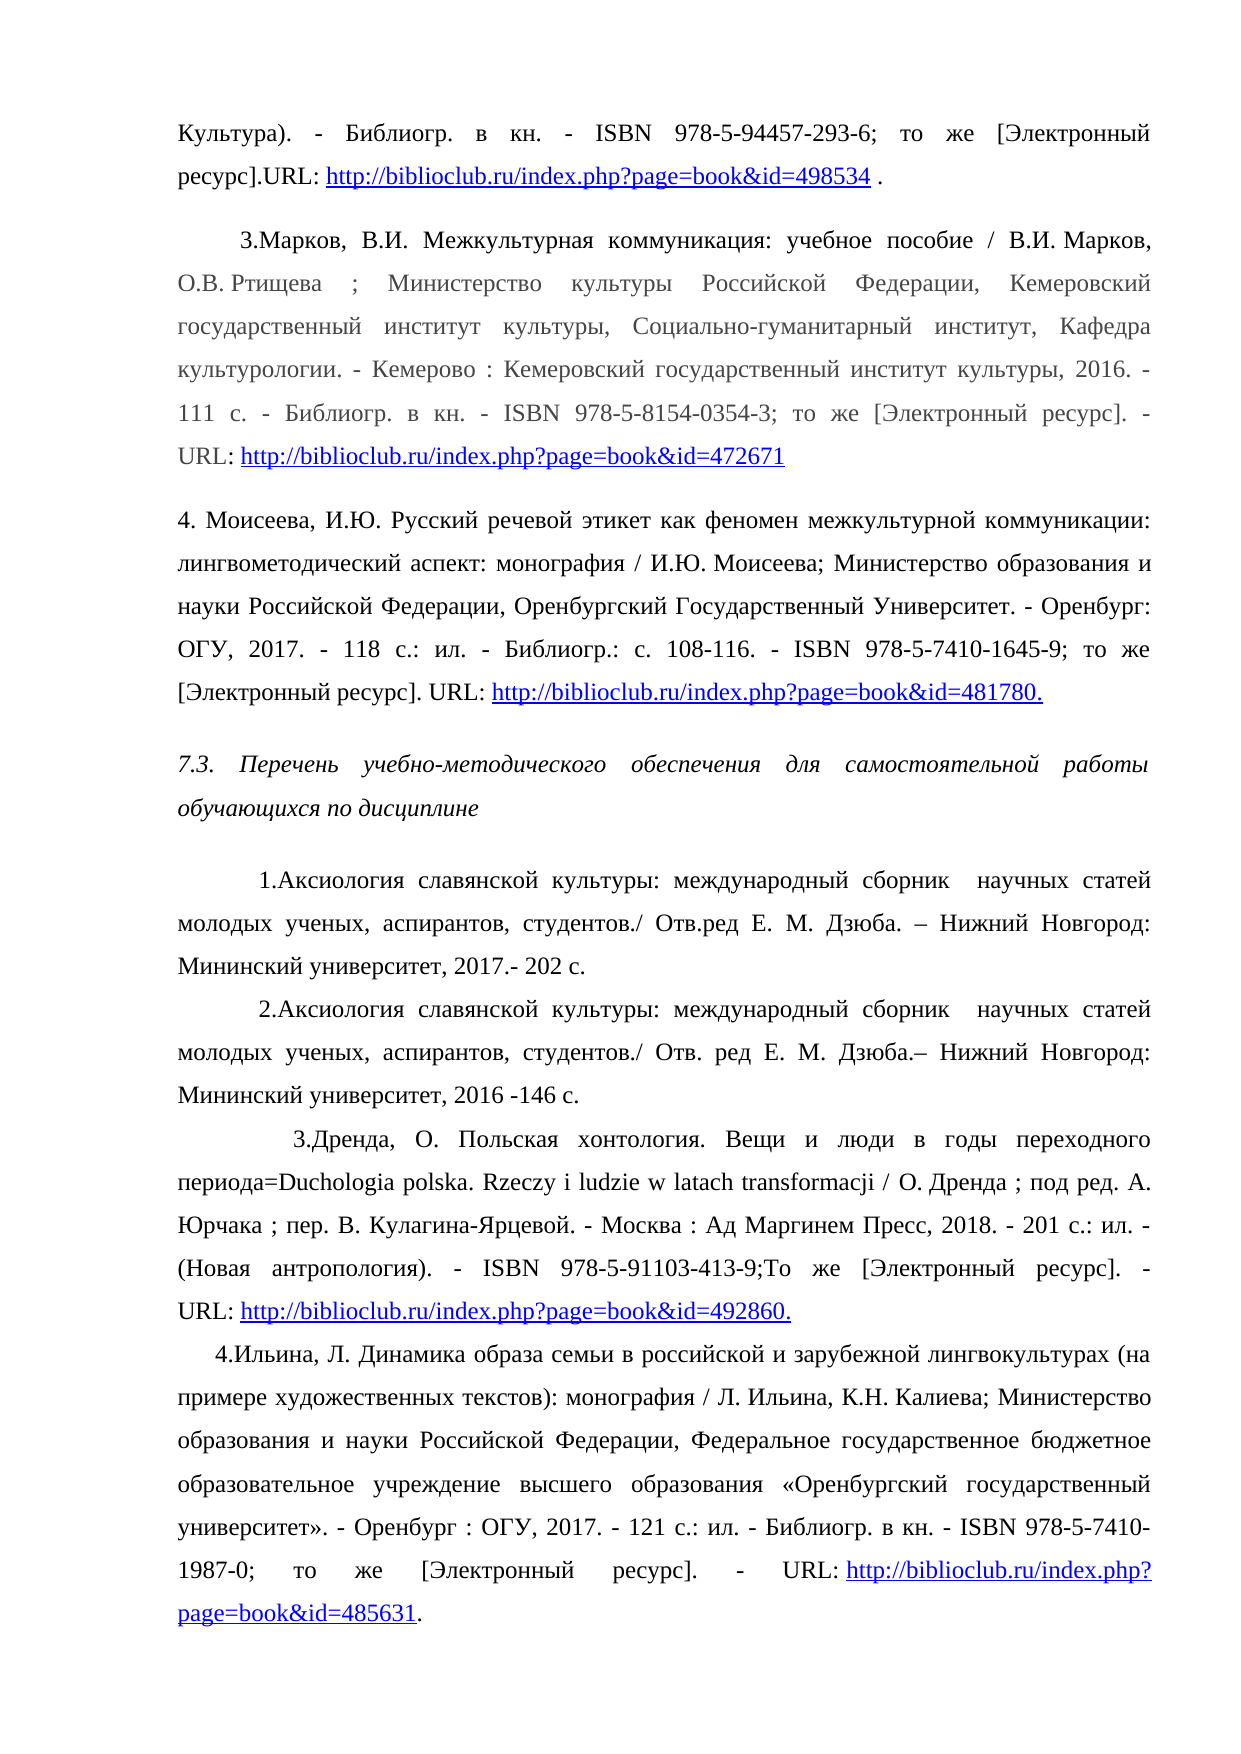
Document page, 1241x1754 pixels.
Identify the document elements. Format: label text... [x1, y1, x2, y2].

text 4. Моисеева, И.Ю. Русский речевой этикет как феномен межкультурной коммуникации: лингвометодический аспект: монография / И.Ю. Моисеева; Министерство образования и науки Российской Федерации, Оренбургский Государственный Университет. - Оренбург: ОГУ, 2017. - 118 с.: ил. - Библиогр.: с. 108-116. - ISBN 978-5-7410-1645-9; то же [Электронный ресурс]. URL: http://biblioclub.ru/index.php?page=book&id=481780. [177, 505, 1152, 706]
text 7.3. Перечень учебно-методического обеспечения для самостоятельной работы обучающихся по дисциплине [177, 749, 1152, 821]
text 2.Аксиология славянской культуры: международный сборник научных статей молодых ученых, аспирантов, студентов./ Отв. ред Е. М. Дзюба.– Нижний Новгород: Мининский университет, 2016 -146 с. [177, 994, 1152, 1109]
text 1.Аксиология славянской культуры: международный сборник научных статей молодых ученых, аспирантов, студентов./ Отв.ред Е. М. Дзюба. – Нижний Новгород: Мининский университет, 2017.- 202 с. [177, 865, 1152, 980]
text 3.Марков, В.И. Межкультурная коммуникация: учебное пособие / В.И. Марков, О.В. Ртищева ; Министерство культуры Российской Федерации, Кемеровский государственный институт культуры, Социально-гуманитарный институт, Кафедра культурологии. - Кемерово : Кемеровский государственный институт культуры, 2016. - 111 с. - Библиогр. в кн. - ISBN 978-5-8154-0354-3; то же [Электронный ресурс]. - URL: http://biblioclub.ru/index.php?page=book&id=472671 [177, 225, 1152, 469]
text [177, 118, 1152, 190]
text 3.Дренда, О. Польская хонтология. Вещи и люди в годы переходного периода=Duchologia polska. Rzeczy i ludzie w latach transformacji / О. Дренда ; под ред. А. Юрчака ; пер. В. Кулагина-Ярцевой. - Москва : Ад Маргинем Пресс, 2018. - 201 с.: ил. - (Новая антропология). - ISBN 978-5-91103-413-9;То же [Электронный ресурс]. - URL: http://biblioclub.ru/index.php?page=book&id=492860. [177, 1124, 1152, 1325]
text 4.Ильина, Л. Динамика образа семьи в российской и зарубежной лингвокультурах (на примере художественных текстов): монография / Л. Ильина, К.Н. Калиева; Министерство образования и науки Российской Федерации, Федеральное государственное бюджетное образовательное учреждение высшего образования «Оренбургский государственный университет». - Оренбург : ОГУ, 2017. - 121 с.: ил. - Библиогр. в кн. - ISBN 978-5-7410-1987-0; то же [Электронный ресурс]. - URL: http://biblioclub.ru/index.php?page=book&id=485631. [177, 1339, 1152, 1627]
